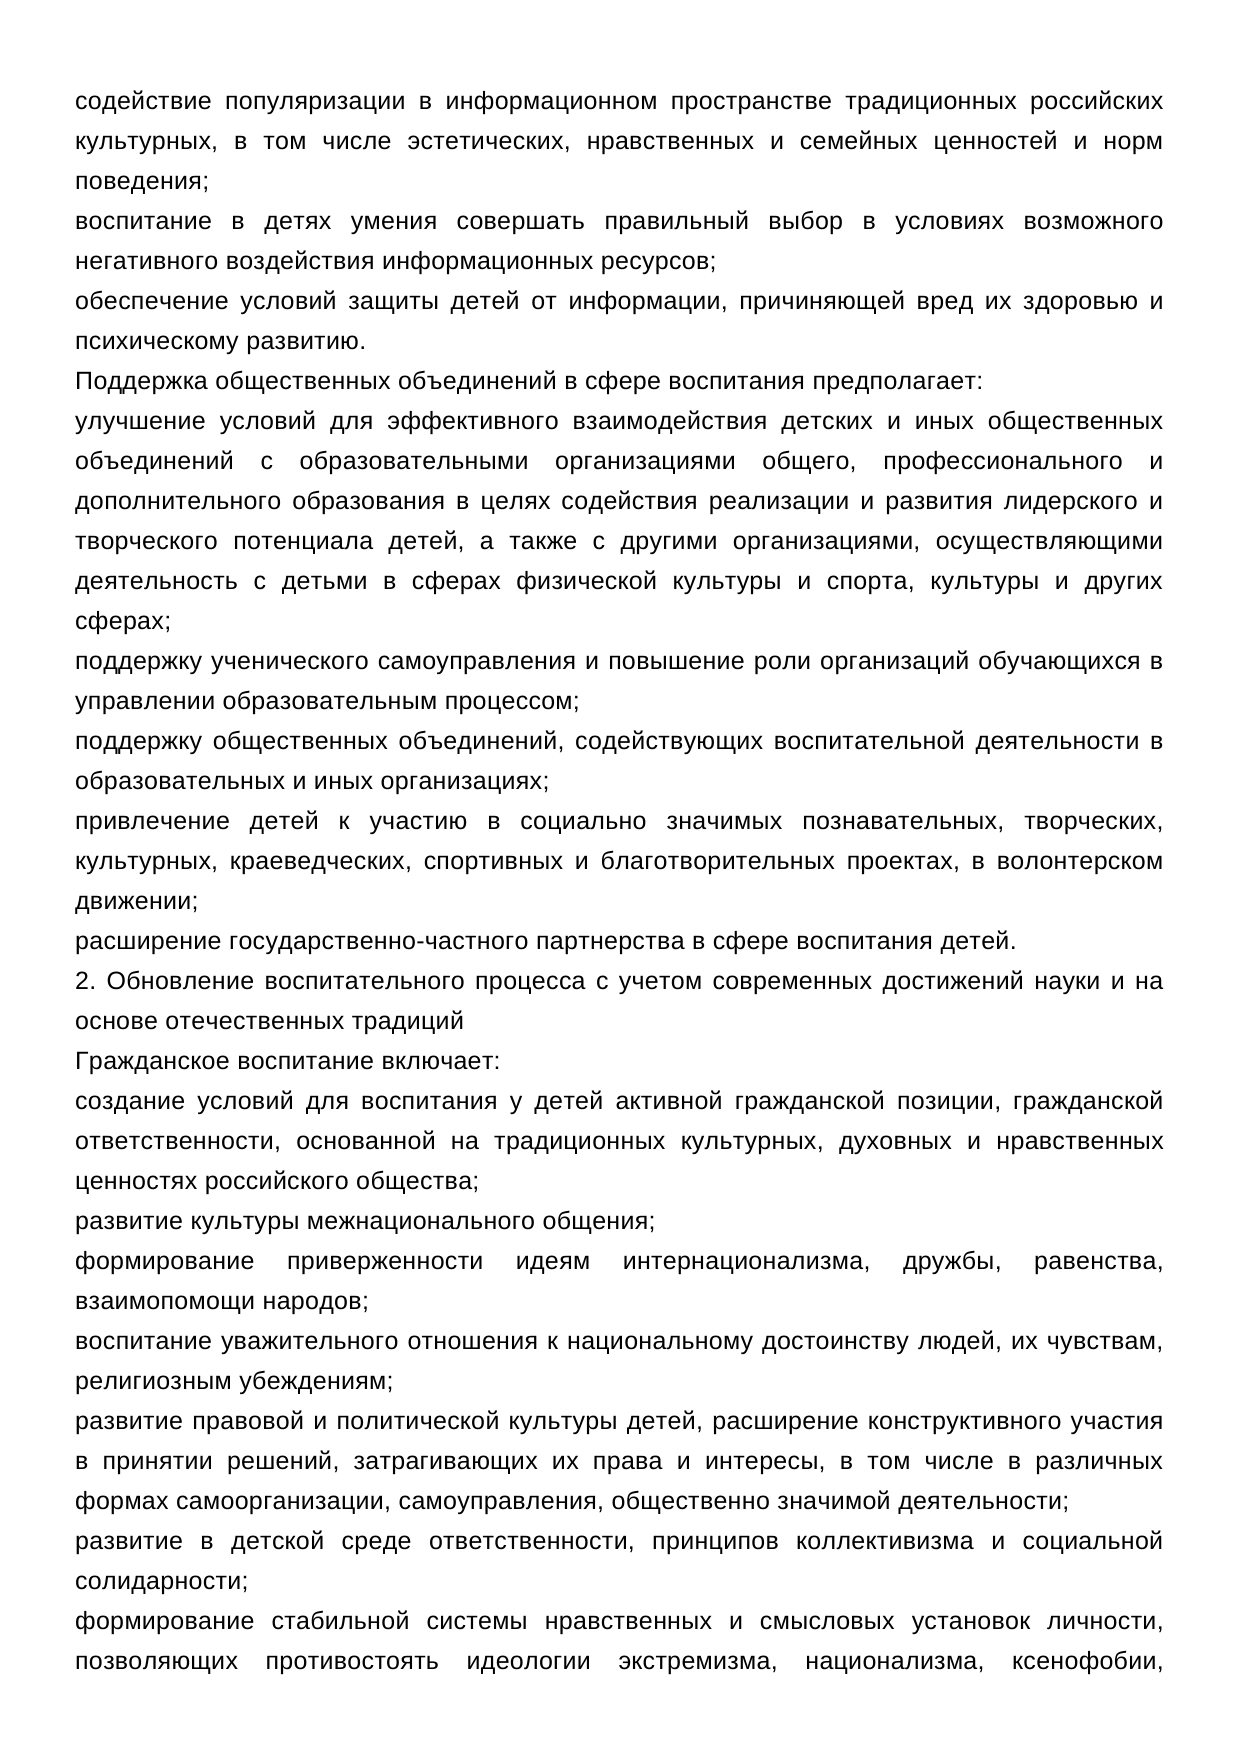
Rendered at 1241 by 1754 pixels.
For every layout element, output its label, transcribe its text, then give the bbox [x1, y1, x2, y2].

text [75, 1595, 1165, 1675]
text поддержку ученического самоуправления и повышение роли организаций обучающихся в управлении образовательным процессом; [75, 635, 1165, 715]
text Поддержка общественных объединений в сфере воспитания предполагает: [75, 355, 1165, 395]
text поддержку общественных объединений, содействующих воспитательной деятельности в образовательных и иных организациях; [75, 715, 1165, 795]
text развитие правовой и политической культуры детей, расширение конструктивного участия в принятии решений, затрагивающих их права и интересы, в том числе в различных формах самоорганизации, самоуправления, общественно значимой деятельности; [75, 1395, 1165, 1515]
text обеспечение условий защиты детей от информации, причиняющей вред их здоровью и психическому развитию. [75, 275, 1165, 355]
text воспитание в детях умения совершать правильный выбор в условиях возможного негативного воздействия информационных ресурсов; [75, 195, 1165, 275]
text содействие популяризации в информационном пространстве традиционных российских культурных, в том числе эстетических, нравственных и семейных ценностей и норм поведения; [75, 75, 1165, 195]
text формирование приверженности идеям интернационализма, дружбы, равенства, взаимопомощи народов; [75, 1235, 1165, 1315]
text создание условий для воспитания у детей активной гражданской позиции, гражданской ответственности, основанной на традиционных культурных, духовных и нравственных ценностях российского общества; [75, 1075, 1165, 1195]
text улучшение условий для эффективного взаимодействия детских и иных общественных объединений с образовательными организациями общего, профессионального и дополнительного образования в целях содействия реализации и развития лидерского и творческого потенциала детей, а также с другими организациями, осуществляющими деятельность с детьми в сферах физической культуры и спорта, культуры и других сферах; [75, 395, 1165, 635]
text развитие культуры межнационального общения; [75, 1195, 1165, 1235]
text привлечение детей к участию в социально значимых познавательных, творческих, культурных, краеведческих, спортивных и благотворительных проектах, в волонтерском движении; [75, 795, 1165, 915]
text Гражданское воспитание включает: [75, 1035, 1165, 1075]
text развитие в детской среде ответственности, принципов коллективизма и социальной солидарности; [75, 1515, 1165, 1595]
text расширение государственно-частного партнерства в сфере воспитания детей. [75, 915, 1165, 955]
text воспитание уважительного отношения к национальному достоинству людей, их чувствам, религиозным убеждениям; [75, 1315, 1165, 1395]
text 2. Обновление воспитательного процесса с учетом современных достижений науки и на основе отечественных традиций [75, 955, 1165, 1035]
